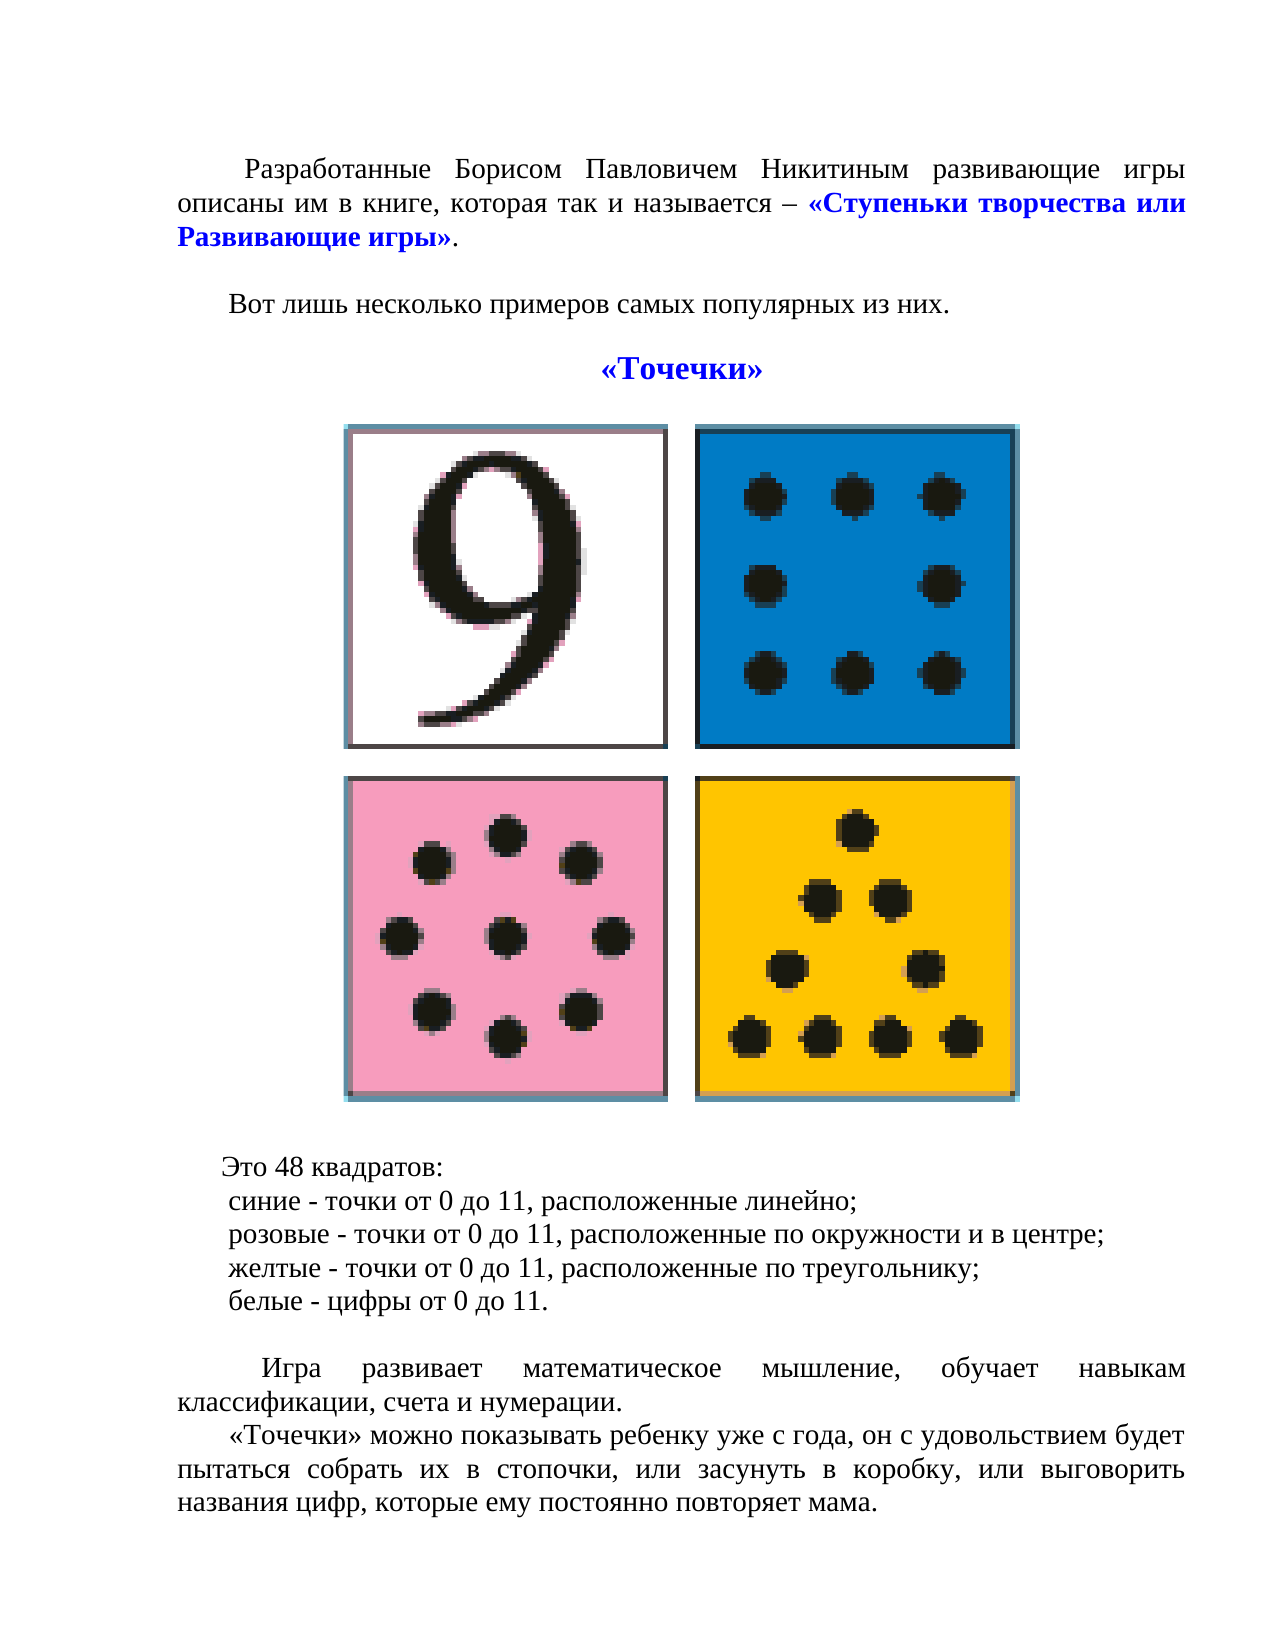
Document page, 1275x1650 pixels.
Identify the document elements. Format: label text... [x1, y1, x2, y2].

text Это 48 квадратов: [177, 1149, 1186, 1183]
text Игра развивает математическое мышление, обучает навыкам классификации, счета и нумерации. [177, 1350, 1186, 1417]
text белые - цифры от 0 до 11. [177, 1283, 1186, 1317]
text Вот лишь несколько примеров самых популярных из них. [177, 286, 1186, 319]
text «Точечки» можно показывать ребенку уже с года, он с удовольствием будет пытаться собрать их в стопочки, или засунуть в коробку, или выговорить названия цифр, которые ему постоянно повторяет мама. [177, 1417, 1186, 1518]
text Разработанные Борисом Павловичем Никитиным развивающие игры описаны им в книге, которая так и называется – «Ступеньки творчества или Развивающие игры». [177, 152, 1186, 252]
text «Точечки» [177, 348, 1186, 386]
text синие - точки от 0 до 11, расположенные линейно; [177, 1183, 1186, 1216]
text розовые - точки от 0 до 11, расположенные по окружности и в центре; [177, 1216, 1186, 1250]
text желтые - точки от 0 до 11, расположенные по треугольнику; [177, 1250, 1186, 1283]
